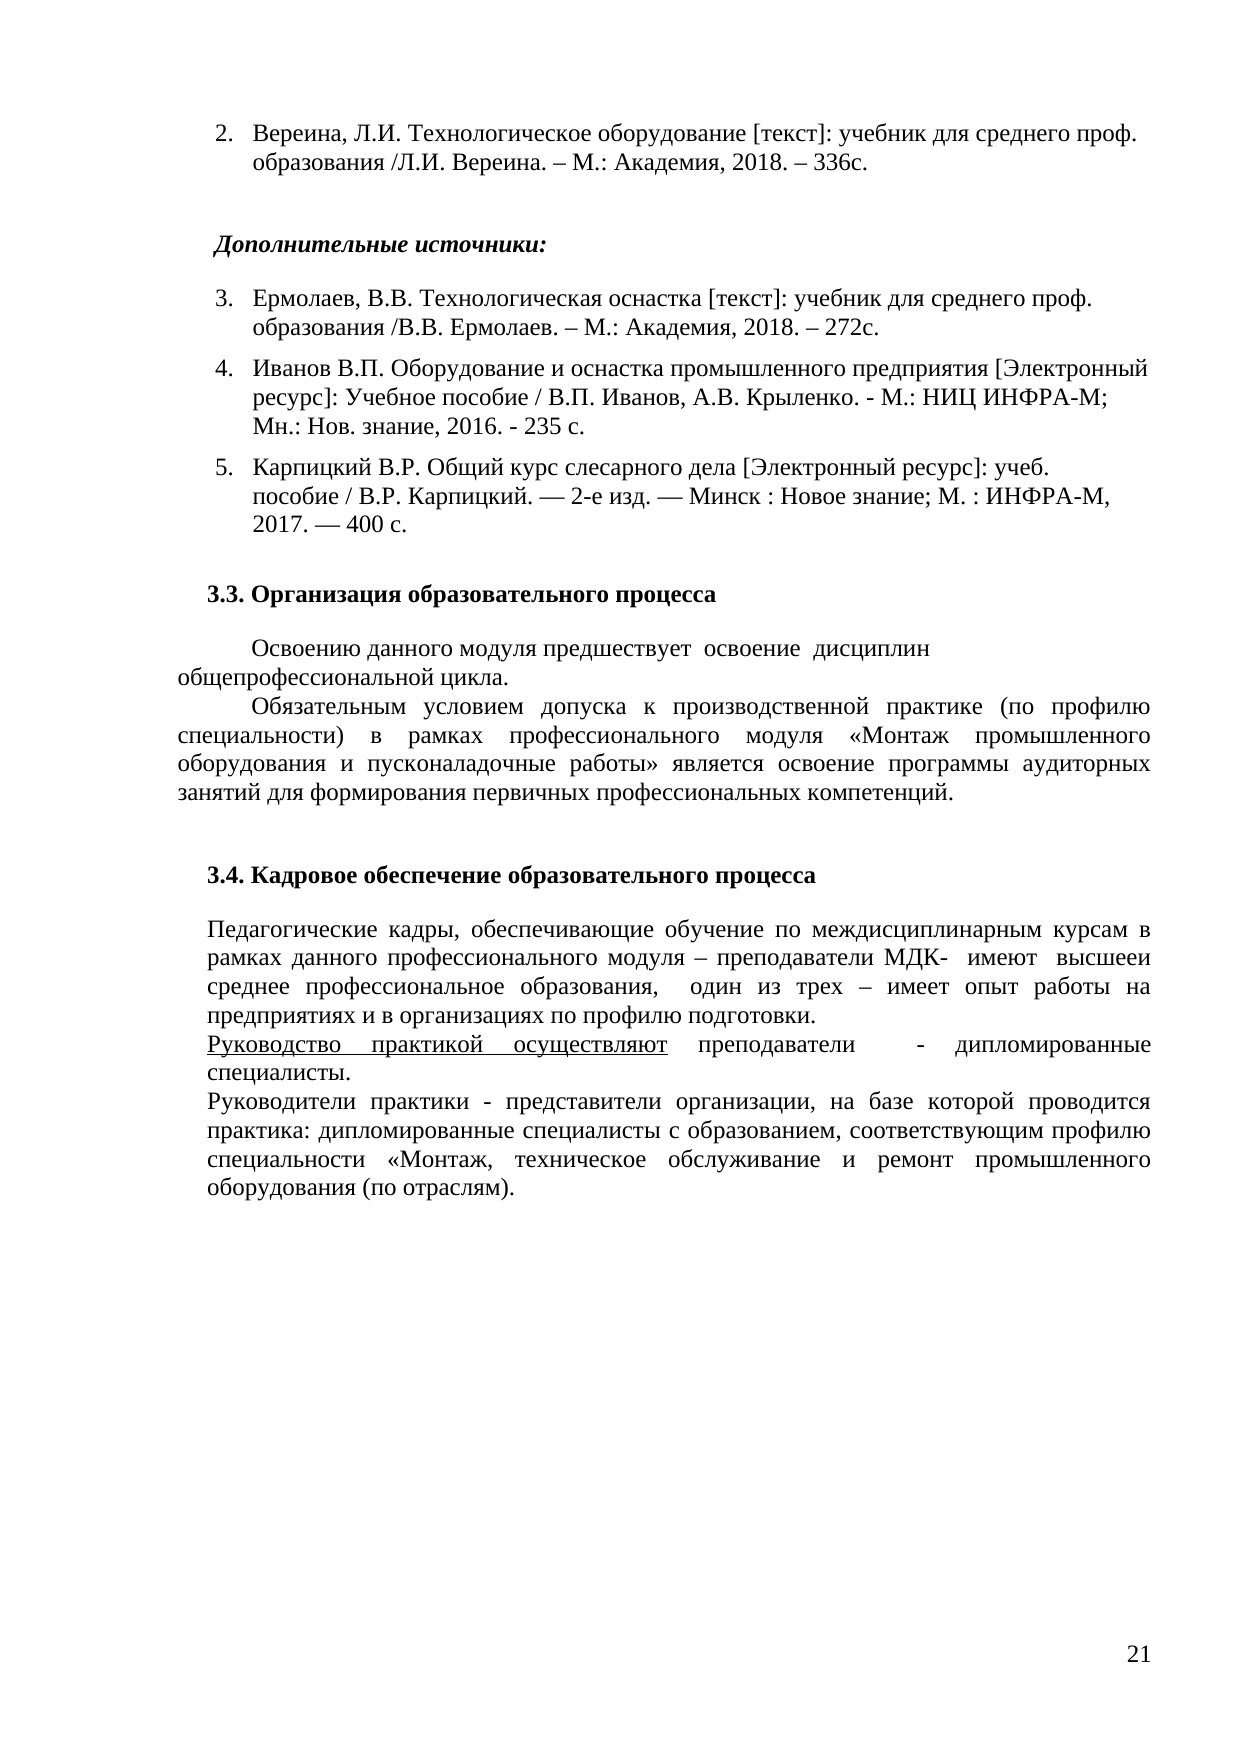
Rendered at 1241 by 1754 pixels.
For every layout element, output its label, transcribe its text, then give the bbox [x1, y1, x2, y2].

text Освоению данного модуля предшествует освоение дисциплин общепрофессиональной цикла. [177, 633, 1152, 691]
text 3.3. Организация образовательного процесса [177, 579, 1152, 608]
text Руководители практики - представители организации, на базе которой проводится практика: дипломированные специалисты с образованием, соответствующим профилю специальности «Монтаж, техническое обслуживание и ремонт промышленного оборудования (по отраслям). [207, 1086, 1152, 1201]
list Иванов В.П. Оборудование и оснастка промышленного предприятия [Электронный ресурс]: Учебное пособие / В.П. Иванов, А.В. Крыленко. - М.: НИЦ ИНФРА-М; Мн.: Нов. знание, 2016. - 235 с. [215, 353, 1152, 439]
list Карпицкий В.Р. Общий курс слесарного дела [Электронный ресурс]: учеб. пособие / В.Р. Карпицкий. — 2-е изд. — Минск : Новое знание; М. : ИНФРА-М, 2017. — 400 с. [215, 452, 1152, 538]
list Вереина, Л.И. Технологическое оборудование [текст]: учебник для среднего проф. образования /Л.И. Вереина. – М.: Академия, 2018. – 336с. [215, 118, 1152, 176]
text 3.4. Кадровое обеспечение образовательного процесса [207, 860, 1152, 888]
text Педагогические кадры, обеспечивающие обучение по междисциплинарным курсам в рамках данного профессионального модуля – преподаватели МДК- имеют высшееи среднее профессиональное образования, один из трех – имеет опыт работы на предприятиях и в организациях по профилю подготовки. [207, 914, 1152, 1029]
list Ермолаев, В.В. Технологическая оснастка [текст]: учебник для среднего проф. образования /В.В. Ермолаев. – М.: Академия, 2018. – 272с. [215, 283, 1152, 341]
text Дополнительные источники: [215, 229, 1152, 258]
text Руководство практикой осуществляют преподаватели - дипломированные специалисты. [207, 1029, 1152, 1086]
text Обязательным условием допуска к производственной практике (по профилю специальности) в рамках профессионального модуля «Монтаж промышленного оборудования и пусконаладочные работы» является освоение программы аудиторных занятий для формирования первичных профессиональных компетенций. [177, 691, 1152, 806]
